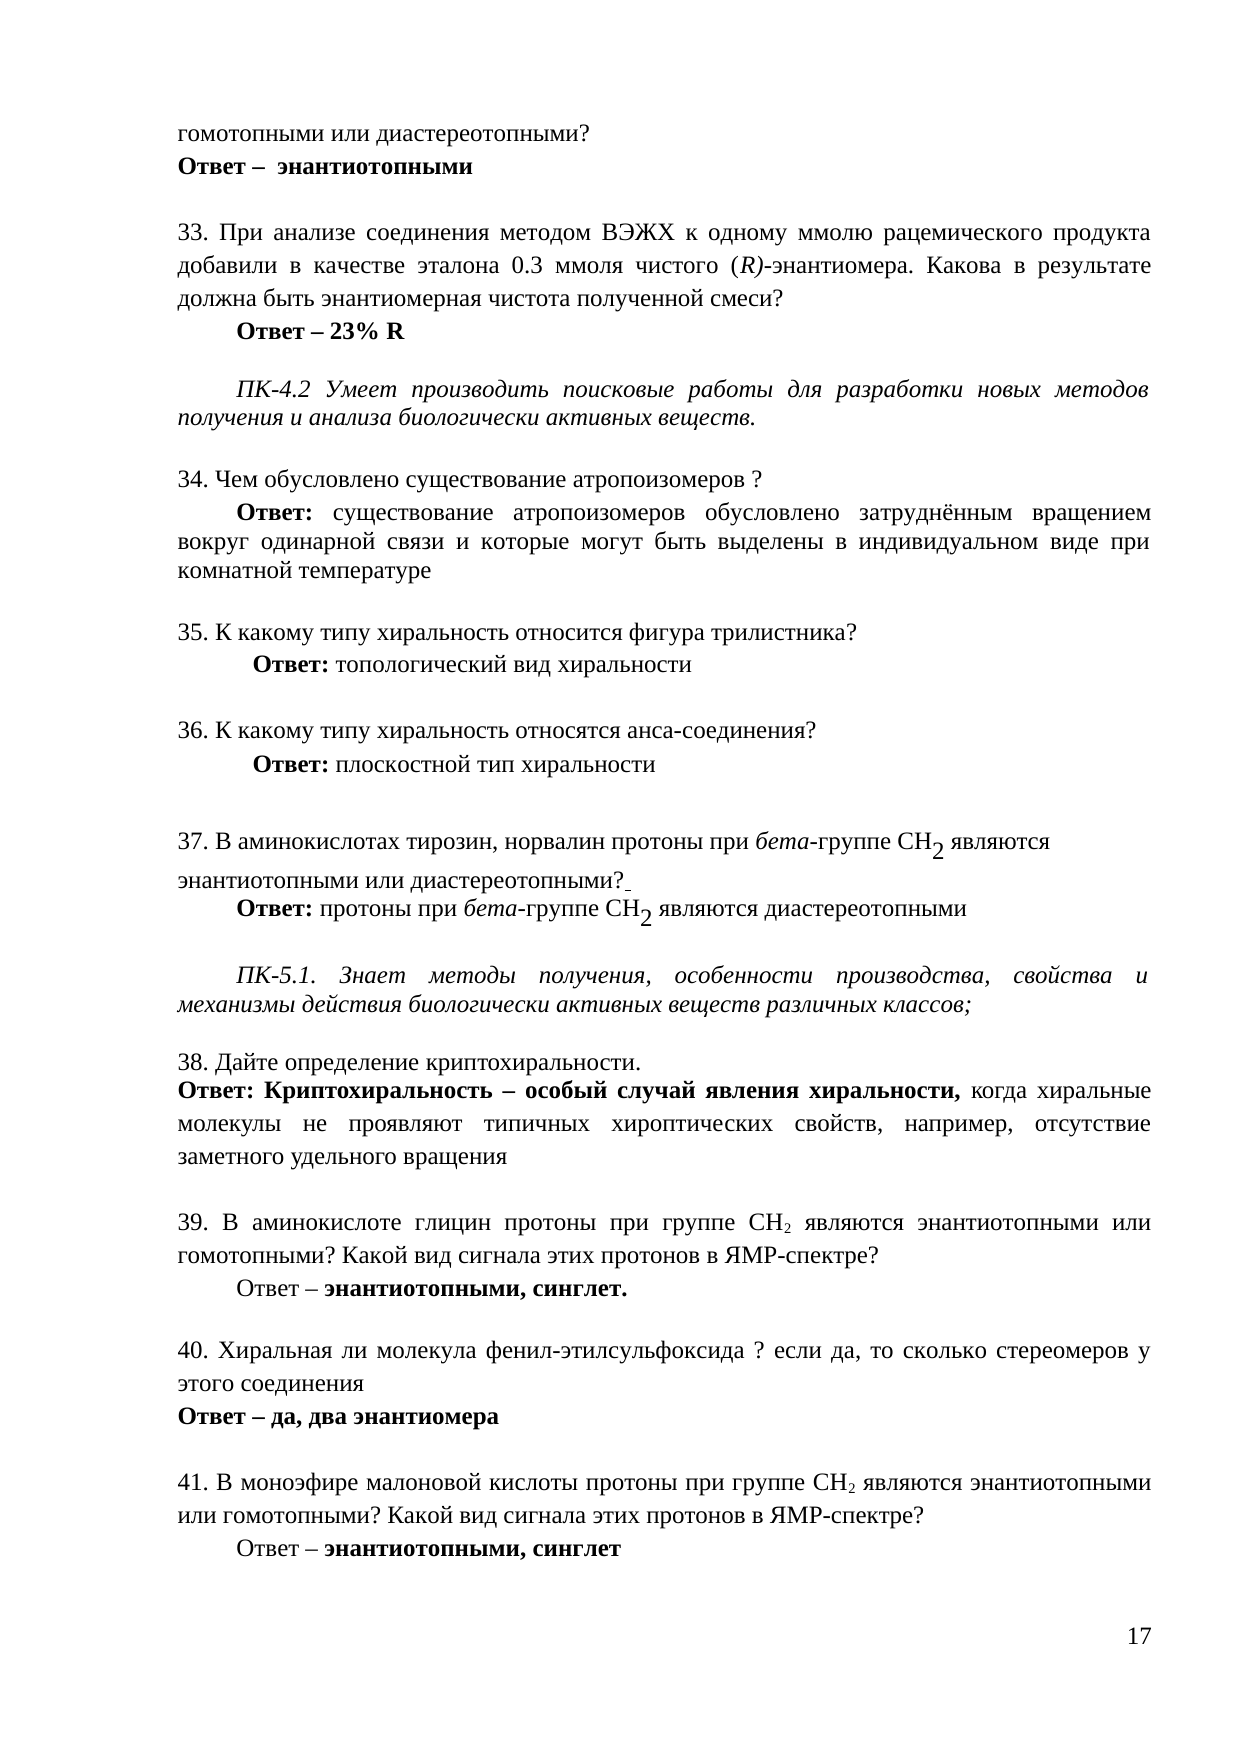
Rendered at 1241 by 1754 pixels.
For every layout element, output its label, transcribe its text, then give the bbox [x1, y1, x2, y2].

text 39. В аминокислоте глицин протоны при группе СН2 являются энантиотопными или гомотопными? Какой вид сигнала этих протонов в ЯМР-спектре? [177, 1207, 1152, 1269]
text Ответ – да, два энантиомера [177, 1401, 1152, 1430]
text ПК-5.1. Знает методы получения, особенности производства, свойства и механизмы действия биологически активных веществ различных классов; [177, 960, 1152, 1018]
text 33. При анализе соединения методом ВЭЖХ к одному ммолю рацемического продукта добавили в качестве эталона 0.3 ммоля чистого (R)-энантиомера. Какова в результате должна быть энантиомерная чистота полученной смеси? [177, 217, 1152, 312]
text Ответ – энантиотопными [177, 151, 1152, 180]
text 34. Чем обусловлено существование атропоизомеров ? [177, 464, 1152, 493]
text Ответ – энантиотопными, синглет. [177, 1273, 1152, 1302]
text 37. В аминокислотах тирозин, норвалин протоны при бета-группе СН2 являются энантиотопными или диастереотопными? [177, 826, 1152, 893]
text ПК-4.2 Умеет производить поисковые работы для разработки новых методов получения и анализа биологически активных веществ. [177, 374, 1152, 431]
text 35. К какому типу хиральность относится фигура трилистника? [177, 617, 1152, 645]
text Ответ: топологический вид хиральности [177, 649, 1152, 678]
text Ответ – 23% R [177, 316, 1152, 345]
text 36. К какому типу хиральность относятся анса-соединения? [177, 716, 1152, 744]
text 40. Хиральная ли молекула фенил-этилсульфоксида ? если да, то сколько стереомеров у этого соединения [177, 1335, 1152, 1397]
text Ответ: протоны при бета-группе СН2 являются диастереотопными [177, 893, 1152, 932]
text Ответ: Криптохиральность – особый случай явления хиральности, когда хиральные молекулы не проявляют типичных хироптических свойств, например, отсутствие заметного удельного вращения [177, 1075, 1152, 1170]
text Ответ – энантиотопными, синглет [177, 1533, 1152, 1562]
text 38. Дайте определение криптохиральности. [177, 1047, 1152, 1075]
text 41. В моноэфире малоновой кислоты протоны при группе СН2 являются энантиотопными или гомотопными? Какой вид сигнала этих протонов в ЯМР-спектре? [177, 1467, 1152, 1529]
text Ответ: существование атропоизомеров обусловлено затруднённым вращением вокруг одинарной связи и которые могут быть выделены в индивидуальном виде при комнатной температуре [177, 497, 1152, 583]
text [177, 118, 1152, 147]
text Ответ: плоскостной тип хиральности [177, 749, 1152, 777]
